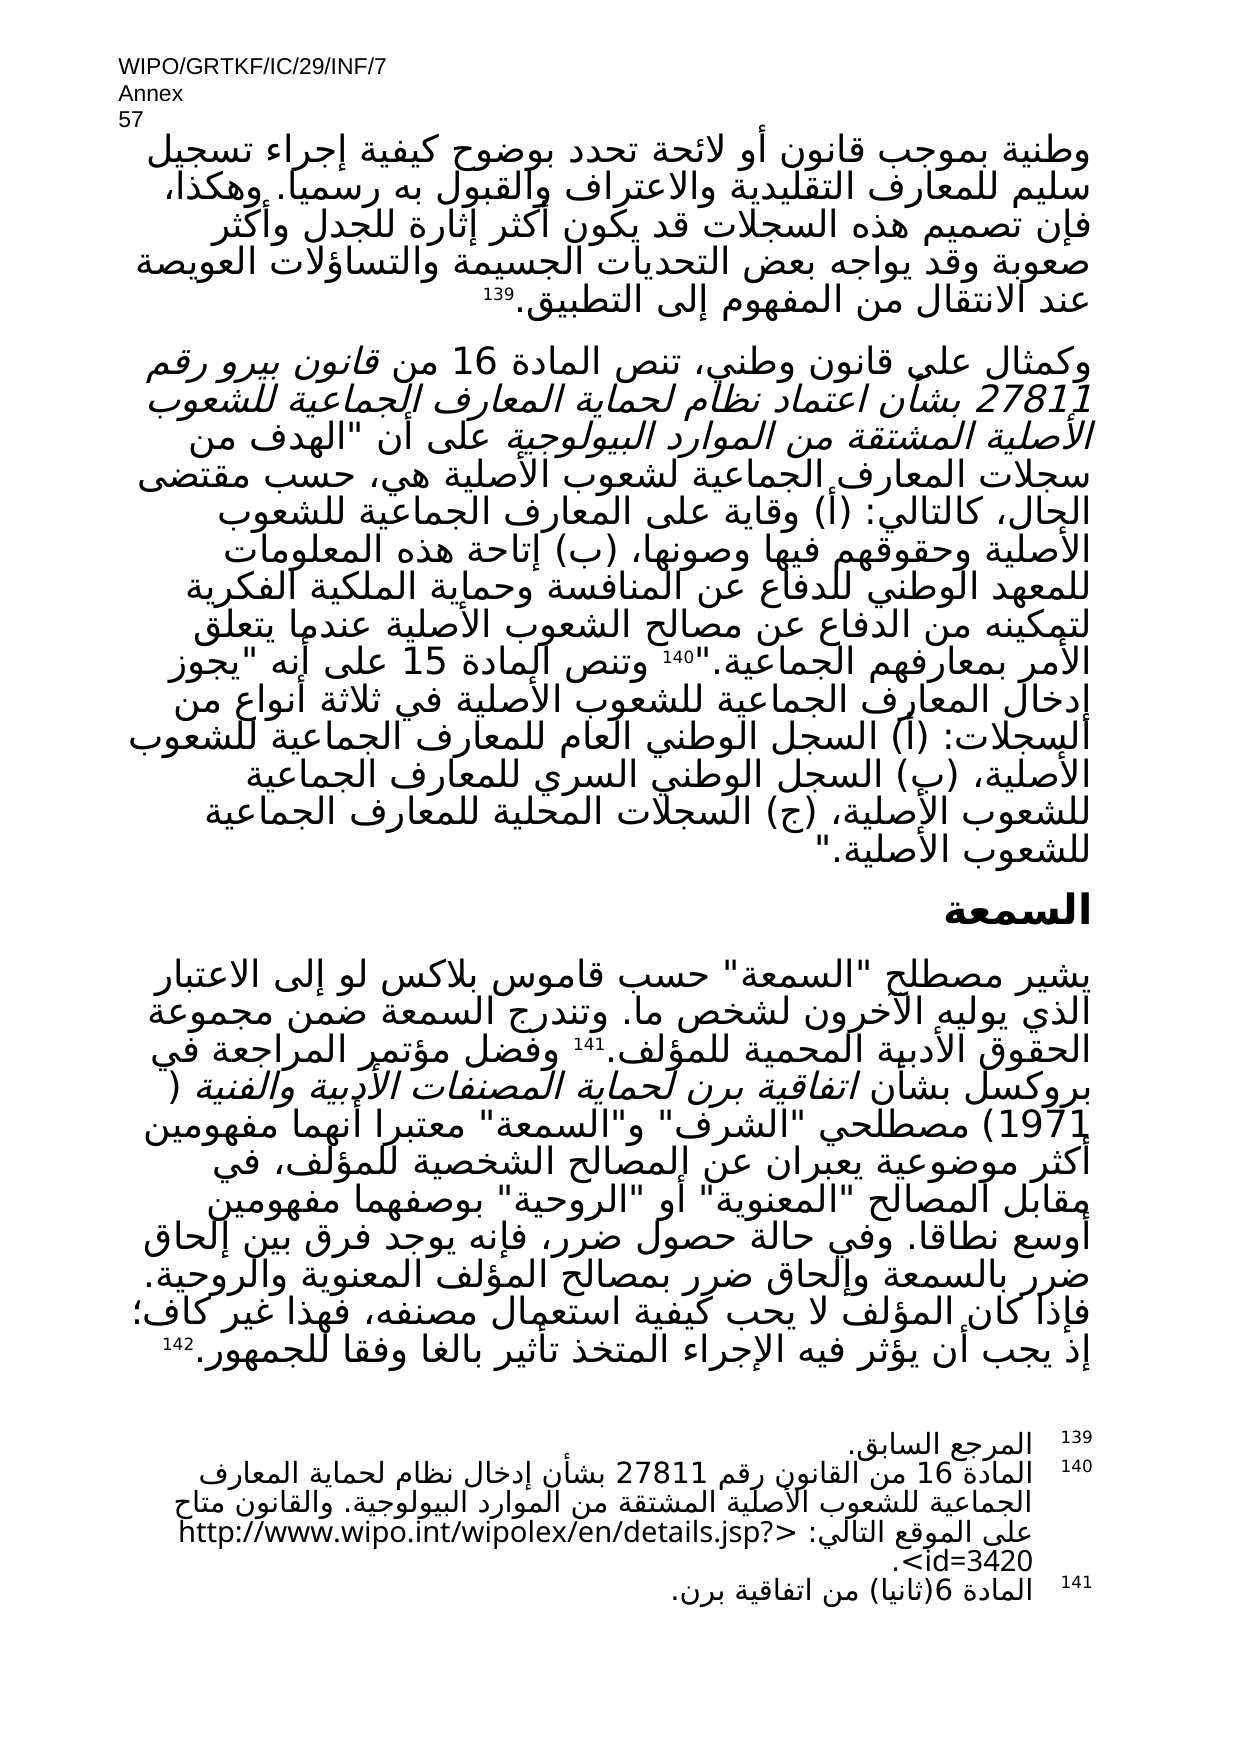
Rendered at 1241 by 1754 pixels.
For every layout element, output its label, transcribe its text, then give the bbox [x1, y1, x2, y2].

text السمعة [118, 895, 1092, 932]
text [118, 132, 1092, 320]
text وكمثال على قانون وطني، تنص المادة 16 من قانون بيرو رقم 27811 بشأن اعتماد نظام لحماية المعارف الجماعية للشعوب الأصلية المشتقة من الموارد البيولوجية على أن "الهدف من سجلات المعارف الجماعية لشعوب الأصلية هي، حسب مقتضى الحال، كالتالي: (أ) وقاية على المعارف الجماعية للشعوب الأصلية وحقوقهم فيها وصونها، (ب) إتاحة هذه المعلومات للمعهد الوطني للدفاع عن المنافسة وحماية الملكية الفكرية لتمكينه من الدفاع عن مصالح الشعوب الأصلية عندما يتعلق الأمر بمعارفهم الجماعية." وتنص المادة 15 على أنه "يجوز إدخال المعارف الجماعية للشعوب الأصلية في ثلاثة أنواع من السجلات: (أ) السجل الوطني العام للمعارف الجماعية للشعوب الأصلية، (ب) السجل الوطني السري للمعارف الجماعية للشعوب الأصلية، (ج) السجلات المحلية للمعارف الجماعية للشعوب الأصلية." [118, 345, 1092, 870]
text يشير مصطلح "السمعة" حسب قاموس بلاكس لو إلى الاعتبار الذي يوليه الآخرون لشخص ما. وتندرج السمعة ضمن مجموعة الحقوق الأدبية المحمية للمؤلف. وفضل مؤتمر المراجعة في بروكسل بشأن اتفاقية برن لحماية المصنفات الأدبية والفنية (1971) مصطلحي "الشرف" و"السمعة" معتبرا أنهما مفهومين أكثر موضوعية يعبران عن المصالح الشخصية للمؤلف، في مقابل المصالح "المعنوية" أو "الروحية" بوصفهما مفهومين أوسع نطاقا. وفي حالة حصول ضرر، فإنه يوجد فرق بين إلحاق ضرر بالسمعة وإلحاق ضرر بمصالح المؤلف المعنوية والروحية. فإذا كان المؤلف لا يحب كيفية استعمال مصنفه، فهذا غير كاف؛ إذ يجب أن يؤثر فيه الإجراء المتخذ تأثير بالغا وفقا للجمهور. [118, 957, 1092, 1370]
